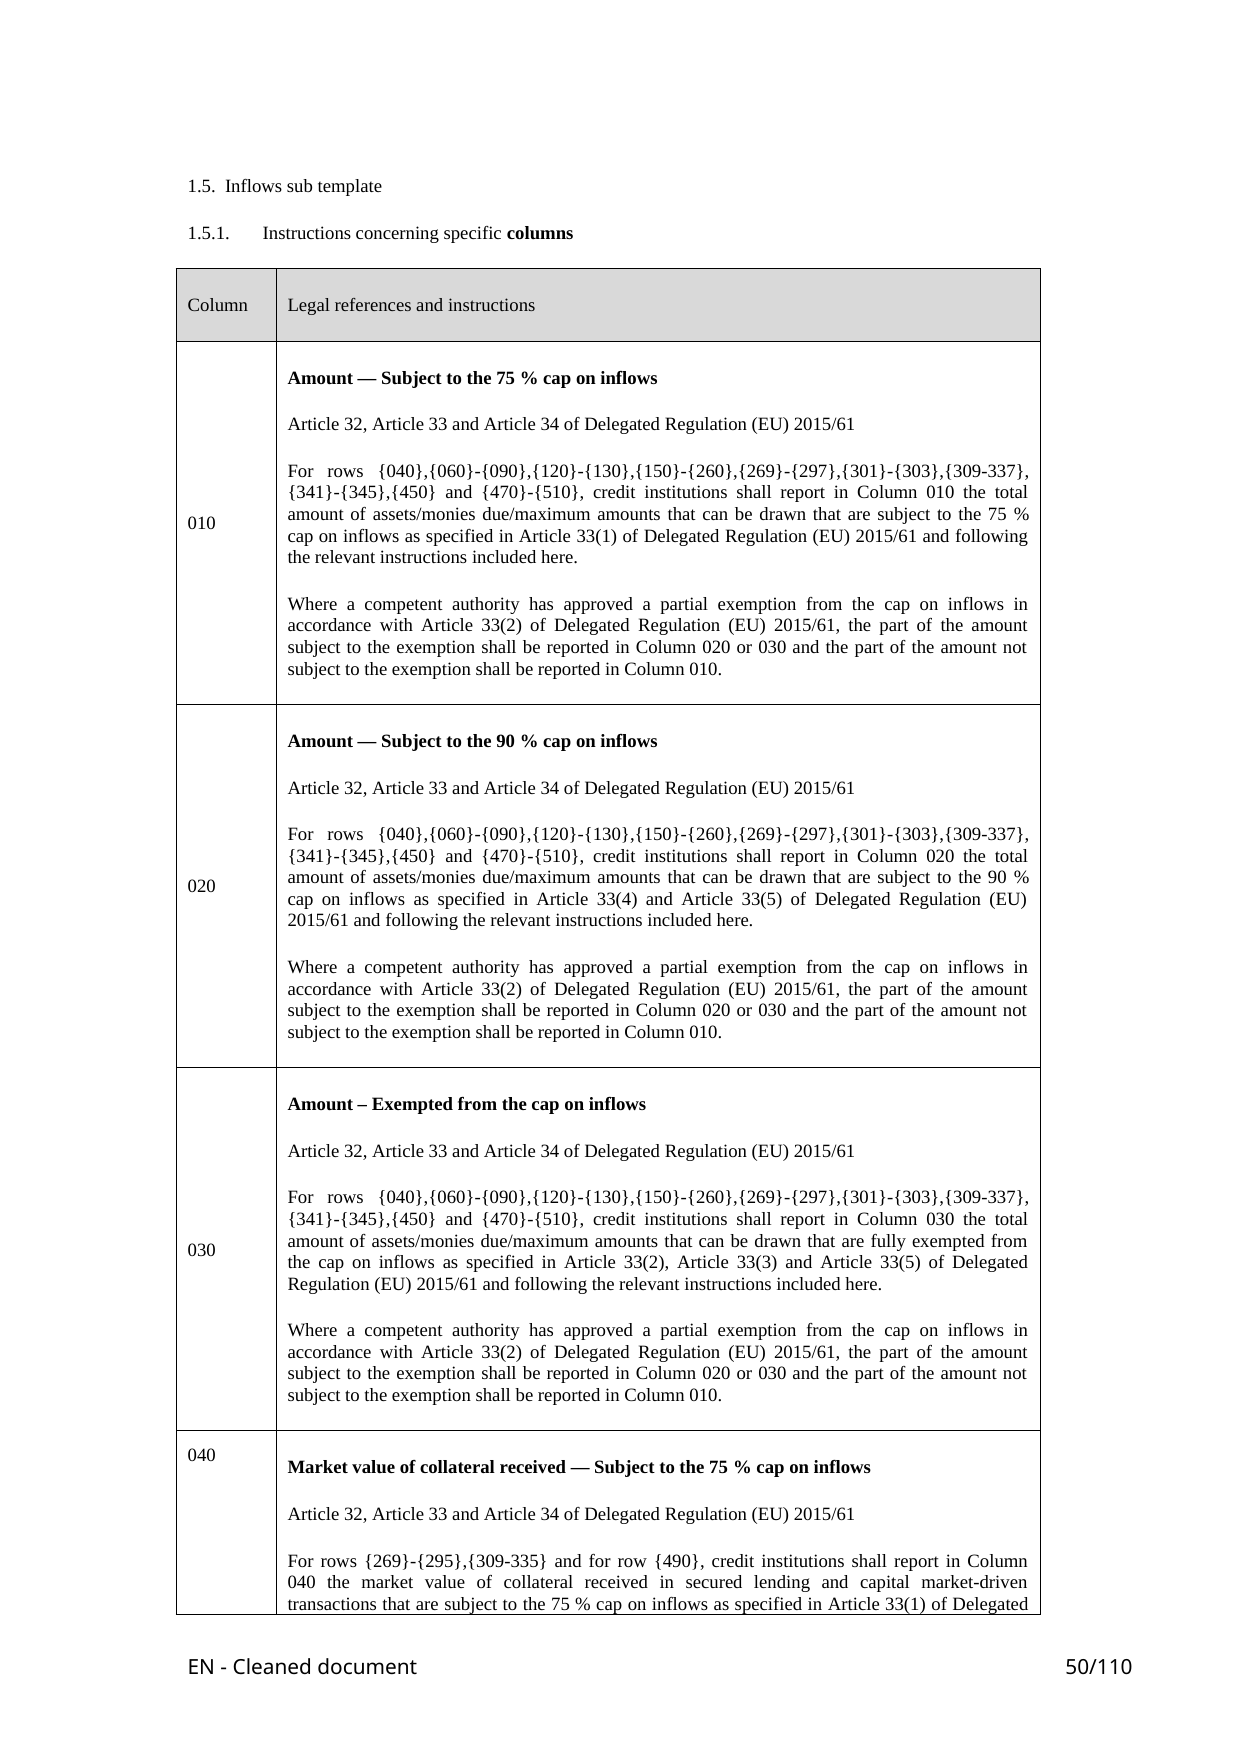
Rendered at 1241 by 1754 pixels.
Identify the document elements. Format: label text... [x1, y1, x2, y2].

table_cell 020 [177, 705, 276, 1067]
text 1.5.1. Instructions concerning specific columns [187, 222, 1053, 243]
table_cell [277, 1431, 1040, 1614]
table_cell 040 [177, 1431, 276, 1614]
table_header Column [177, 269, 276, 341]
table_cell Amount — Subject to the 90 % cap on inflows Article 32, Article 33 and Article 34 of Delegated Regulation (EU) 2015/61 For rows {040},{060}-{090},{120}-{130},{150}-{260},{269}-{297},{301}-{303},{309-337}, {341}-{345},{450} and {470}-{510}, credit institutions shall report in Column 020 the total amount of assets/monies due/maximum amounts that can be drawn that are subject to the 90 % cap on inflows as specified in Article 33(4) and Article 33(5) of Delegated Regulation (EU) 2015/61 and following the relevant instructions included here. Where a competent authority has approved a partial exemption from the cap on inflows in accordance with Article 33(2) of Delegated Regulation (EU) 2015/61, the part of the amount subject to the exemption shall be reported in Column 020 or 030 and the part of the amount not subject to the exemption shall be reported in Column 010. [277, 705, 1040, 1067]
text 1.5. Inflows sub template [187, 175, 1053, 197]
table_cell 030 [177, 1068, 276, 1430]
table_cell Amount — Subject to the 75 % cap on inflows Article 32, Article 33 and Article 34 of Delegated Regulation (EU) 2015/61 For rows {040},{060}-{090},{120}-{130},{150}-{260},{269}-{297},{301}-{303},{309-337}, {341}-{345},{450} and {470}-{510}, credit institutions shall report in Column 010 the total amount of assets/monies due/maximum amounts that can be drawn that are subject to the 75 % cap on inflows as specified in Article 33(1) of Delegated Regulation (EU) 2015/61 and following the relevant instructions included here. Where a competent authority has approved a partial exemption from the cap on inflows in accordance with Article 33(2) of Delegated Regulation (EU) 2015/61, the part of the amount subject to the exemption shall be reported in Column 020 or 030 and the part of the amount not subject to the exemption shall be reported in Column 010. [277, 342, 1040, 704]
table_header Legal references and instructions [277, 269, 1040, 341]
table_cell 010 [177, 342, 276, 704]
table_cell Amount – Exempted from the cap on inflows Article 32, Article 33 and Article 34 of Delegated Regulation (EU) 2015/61 For rows {040},{060}-{090},{120}-{130},{150}-{260},{269}-{297},{301}-{303},{309-337}, {341}-{345},{450} and {470}-{510}, credit institutions shall report in Column 030 the total amount of assets/monies due/maximum amounts that can be drawn that are fully exempted from the cap on inflows as specified in Article 33(2), Article 33(3) and Article 33(5) of Delegated Regulation (EU) 2015/61 and following the relevant instructions included here. Where a competent authority has approved a partial exemption from the cap on inflows in accordance with Article 33(2) of Delegated Regulation (EU) 2015/61, the part of the amount subject to the exemption shall be reported in Column 020 or 030 and the part of the amount not subject to the exemption shall be reported in Column 010. [277, 1068, 1040, 1430]
